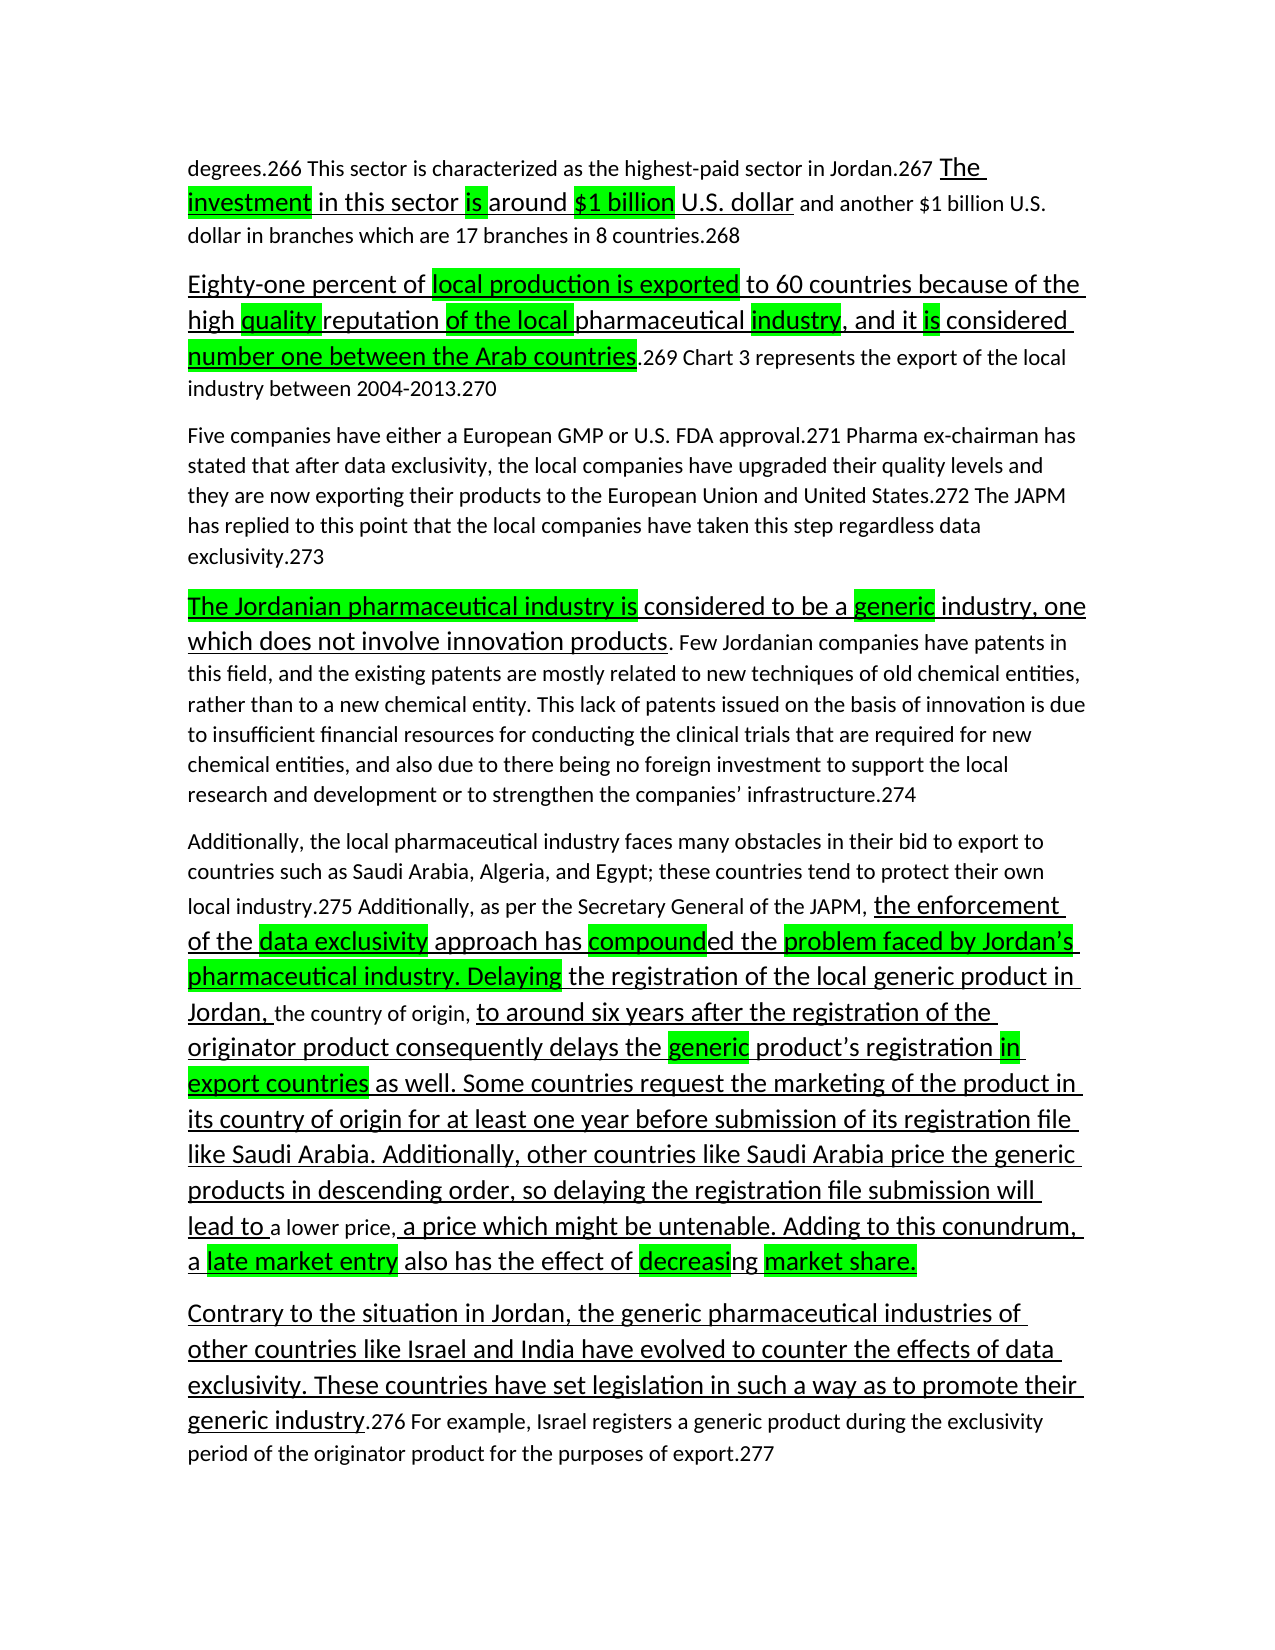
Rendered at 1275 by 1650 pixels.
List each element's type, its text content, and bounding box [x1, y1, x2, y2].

text Five companies have either a European GMP or U.S. FDA approval.271 Pharma ex-chairman has stated that after data exclusivity, the local companies have upgraded their quality levels and they are now exporting their products to the European Union and United States.272 The JAPM has replied to this point that the local companies have taken this step regardless data exclusivity.273 [187, 421, 1087, 570]
text Eighty-one percent of local production is exported to 60 countries because of the high quality reputation of the local pharmaceutical industry, and it is considered number one between the Arab countries.269 Chart 3 represents the export of the local industry between 2004-2013.270 [187, 268, 1087, 402]
text The Jordanian pharmaceutical industry is considered to be a generic industry, one which does not involve innovation products. Few Jordanian companies have patents in this field, and the existing patents are mostly related to new techniques of old chemical entities, rather than to a new chemical entity. This lack of patents issued on the basis of innovation is due to insufficient financial resources for conducting the clinical trials that are required for new chemical entities, and also due to there being no foreign investment to support the local research and development or to strengthen the companies’ infrastructure.274 [187, 589, 1087, 808]
text Additionally, the local pharmaceutical industry faces many obstacles in their bid to export to countries such as Saudi Arabia, Algeria, and Egypt; these countries tend to protect their own local industry.275 Additionally, as per the Secretary General of the JAPM, the enforcement of the data exclusivity approach has compounded the problem faced by Jordan’s pharmaceutical industry. Delaying the registration of the local generic product in Jordan, the country of origin, to around six years after the registration of the originator product consequently delays the generic product’s registration in export countries as well. Some countries request the marketing of the product in its country of origin for at least one year before submission of its registration file like Saudi Arabia. Additionally, other countries like Saudi Arabia price the generic products in descending order, so delaying the registration file submission will lead to a lower price, a price which might be untenable. Adding to this conundrum, a late market entry also has the effect of decreasing market share. [187, 827, 1087, 1277]
text Contrary to the situation in Jordan, the generic pharmaceutical industries of other countries like Israel and India have evolved to counter the effects of data exclusivity. These countries have set legislation in such a way as to promote their generic industry.276 For example, Israel registers a generic product during the exclusivity period of the originator product for the purposes of export.277 [187, 1297, 1087, 1467]
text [187, 150, 1087, 249]
